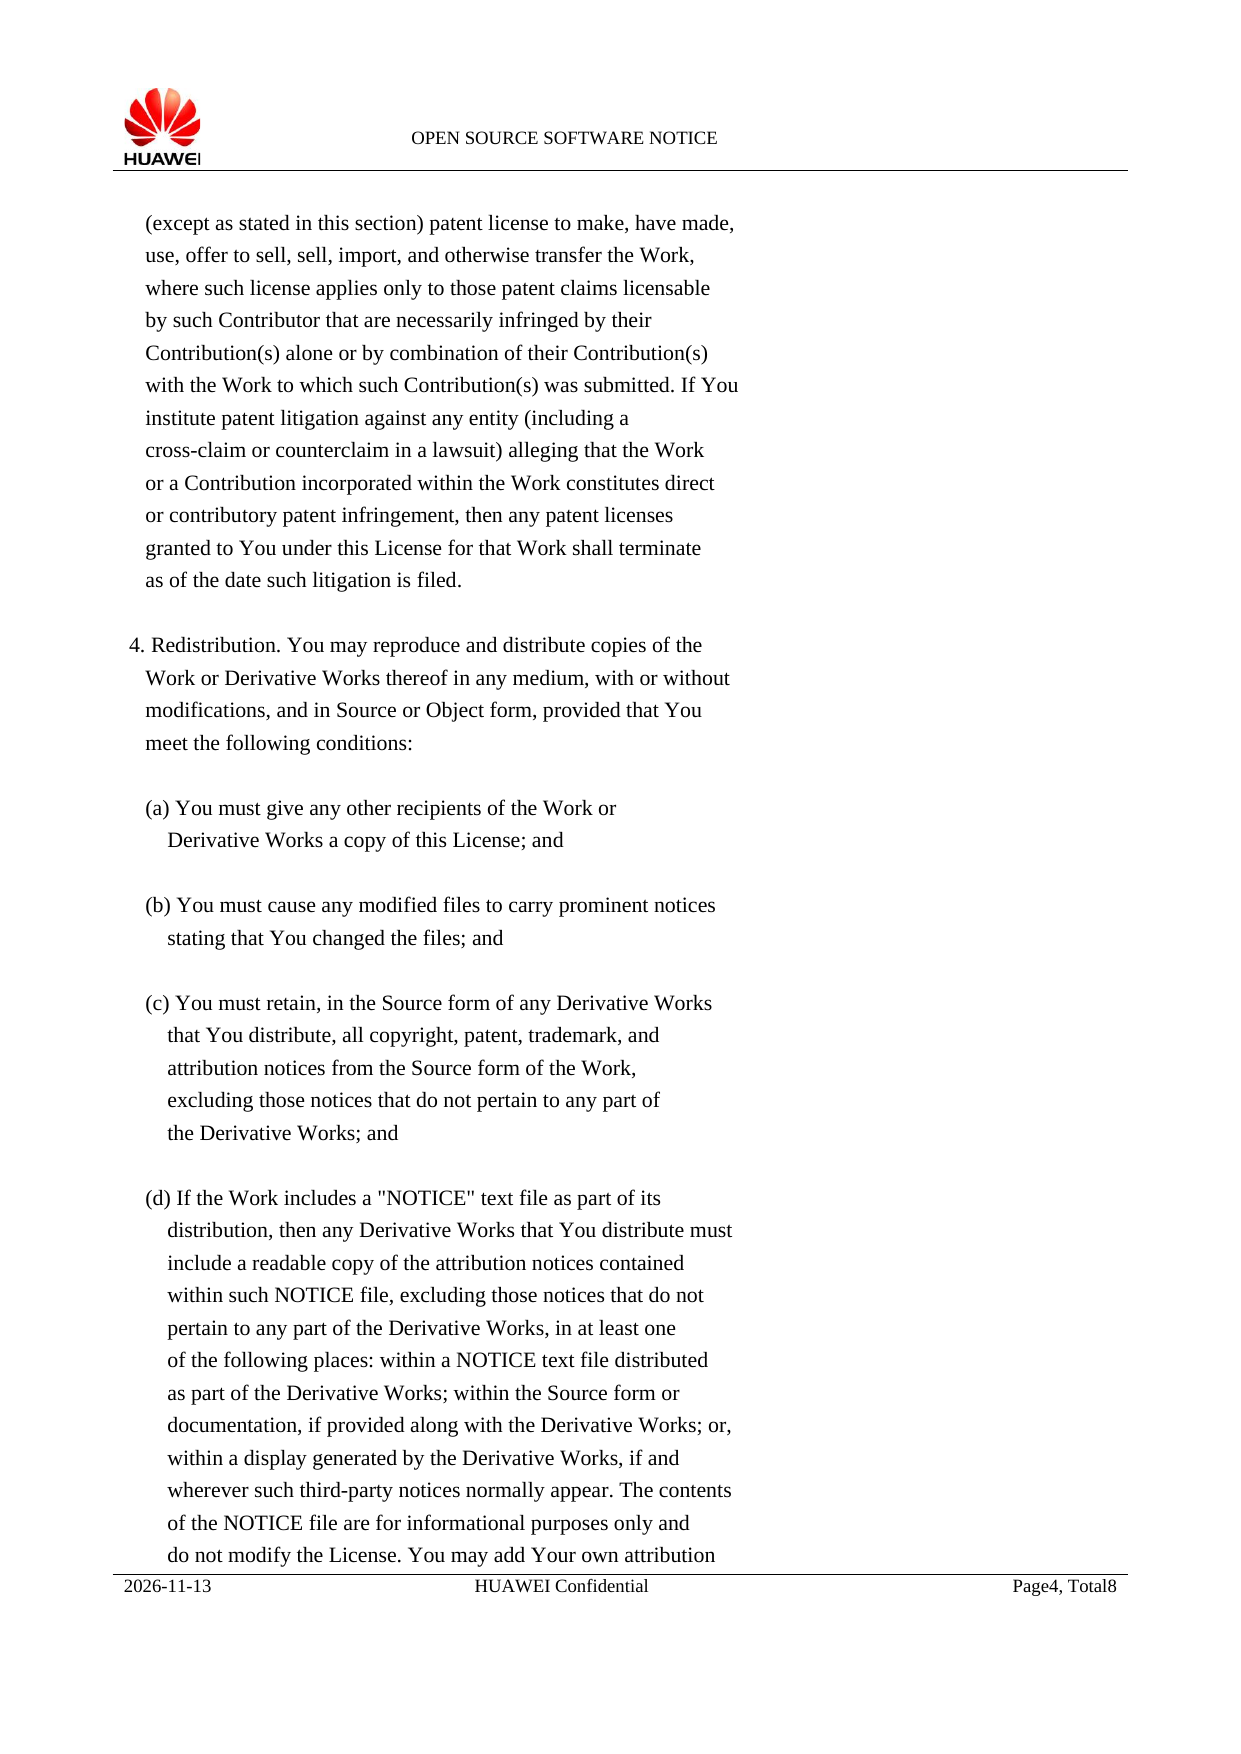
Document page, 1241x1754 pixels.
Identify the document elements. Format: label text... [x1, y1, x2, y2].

picture [124, 88, 201, 165]
